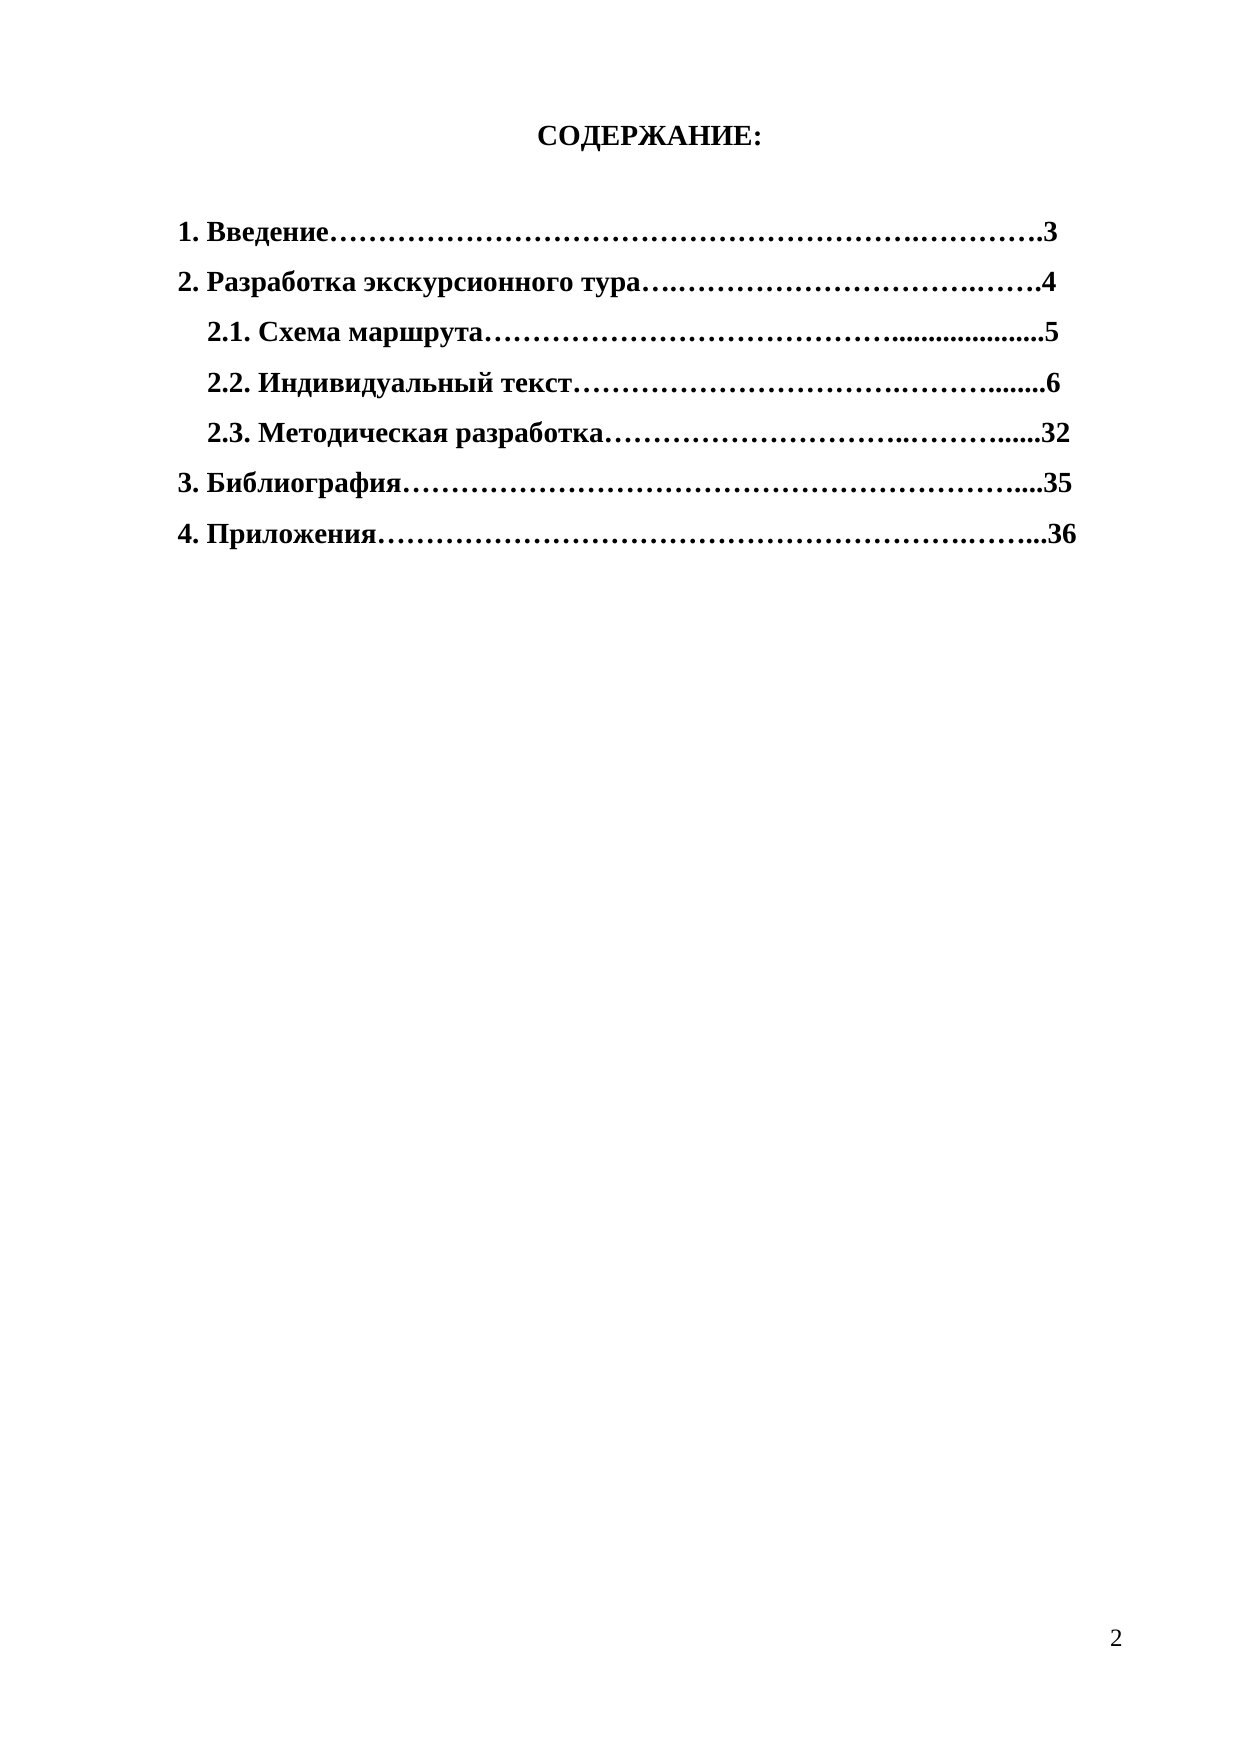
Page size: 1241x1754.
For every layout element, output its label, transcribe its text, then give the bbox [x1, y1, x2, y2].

text 2.2. Индивидуальный текст…………………………….………........6 [177, 365, 1122, 398]
text 2.1. Схема маршрута…………………………………….....................5 [177, 314, 1122, 348]
text 1. Введение…………………………………………………….………….3 [177, 214, 1122, 247]
text 4. Приложения…………………………………………………….……...36 [177, 516, 1122, 549]
text 2.3. Методическая разработка…………………………..………......32 [177, 415, 1122, 449]
text 2. Разработка экскурсионного тура….………………………….…….4 [177, 264, 1122, 298]
text 3. Библиография………………………………………………………....35 [177, 466, 1122, 499]
text СОДЕРЖАНИЕ: [177, 118, 1122, 152]
